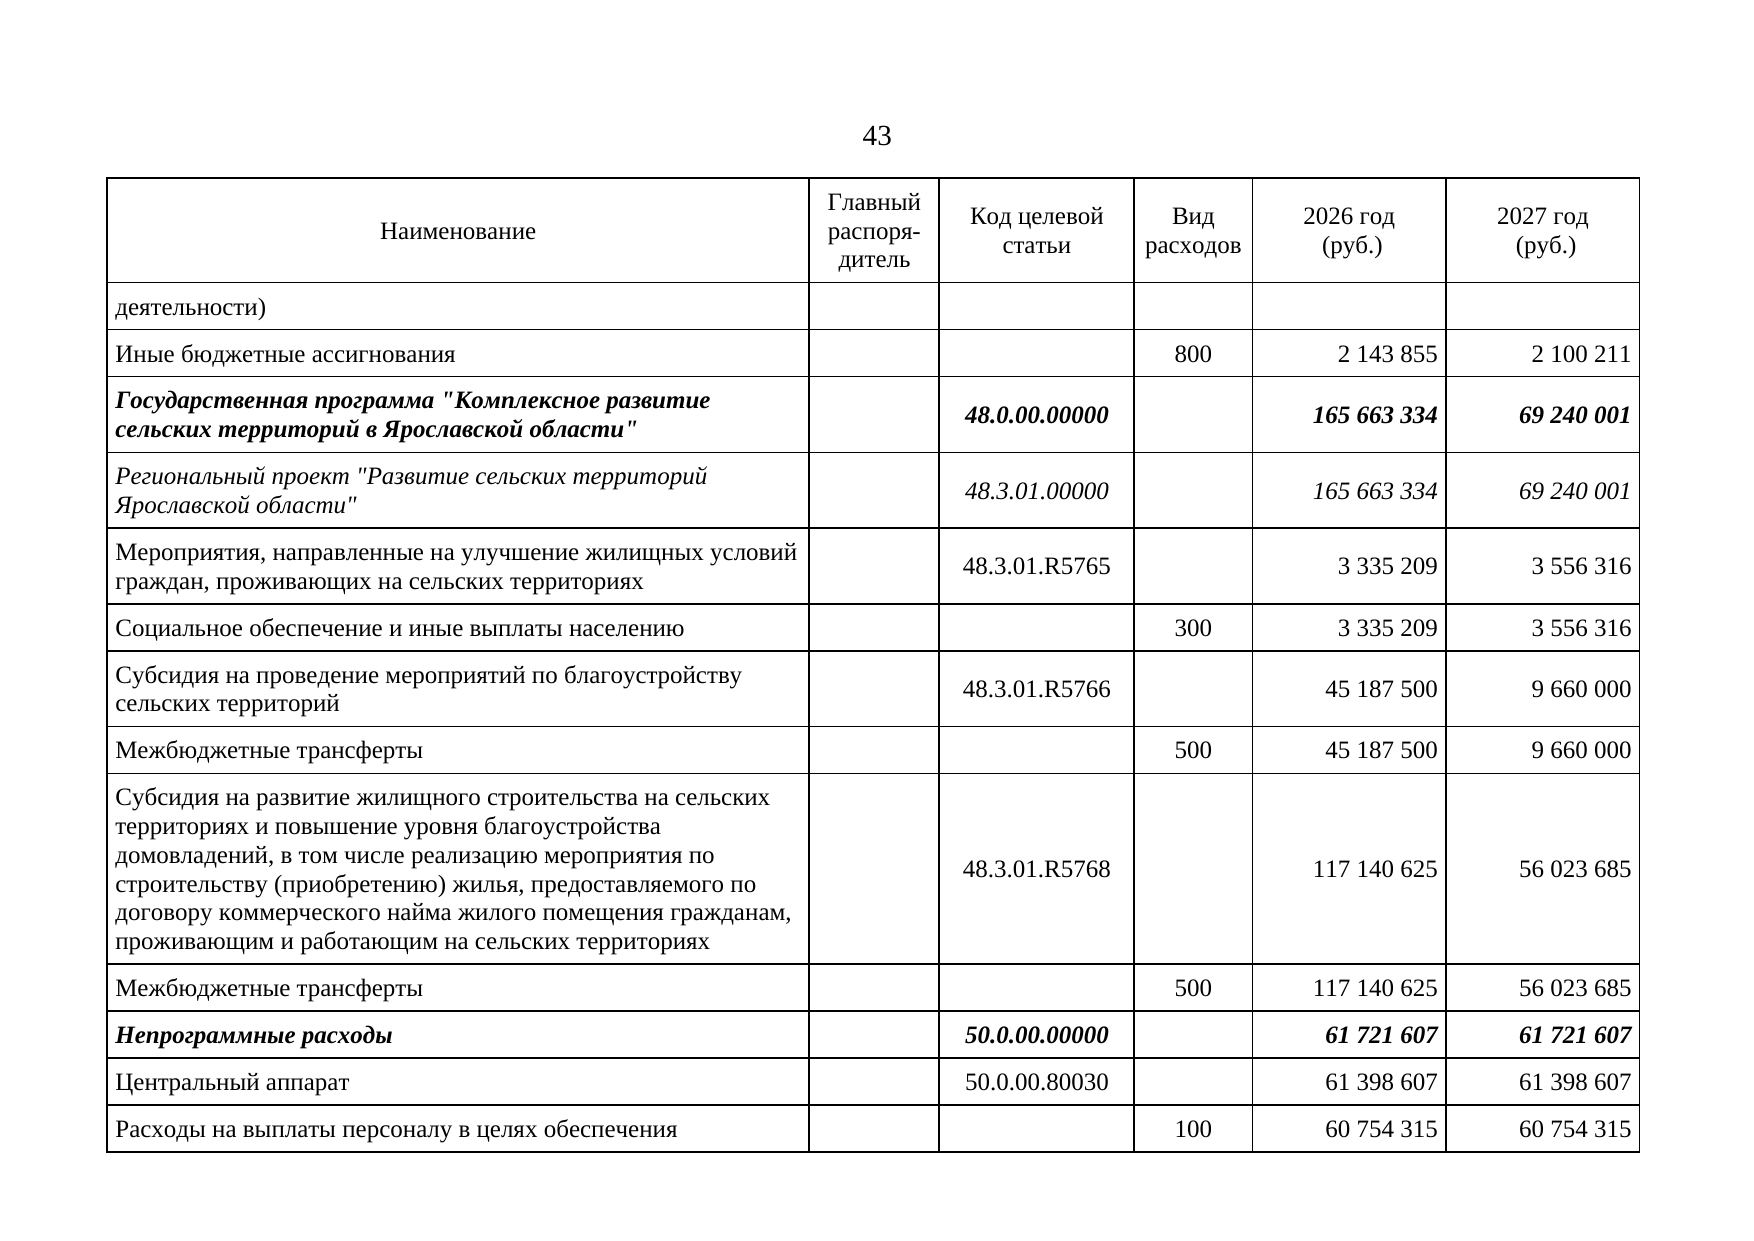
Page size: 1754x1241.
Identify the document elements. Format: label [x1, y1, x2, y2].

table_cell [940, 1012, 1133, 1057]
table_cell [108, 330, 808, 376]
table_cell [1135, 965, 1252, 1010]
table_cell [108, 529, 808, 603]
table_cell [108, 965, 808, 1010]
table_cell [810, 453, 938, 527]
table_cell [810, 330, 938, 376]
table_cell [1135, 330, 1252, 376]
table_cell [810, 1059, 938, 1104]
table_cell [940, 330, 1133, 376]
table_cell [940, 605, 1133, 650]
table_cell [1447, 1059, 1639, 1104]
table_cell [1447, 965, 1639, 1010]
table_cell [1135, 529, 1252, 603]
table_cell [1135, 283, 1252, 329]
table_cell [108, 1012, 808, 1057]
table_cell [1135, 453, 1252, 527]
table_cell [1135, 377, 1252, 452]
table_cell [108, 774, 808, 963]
table_header [1135, 179, 1252, 282]
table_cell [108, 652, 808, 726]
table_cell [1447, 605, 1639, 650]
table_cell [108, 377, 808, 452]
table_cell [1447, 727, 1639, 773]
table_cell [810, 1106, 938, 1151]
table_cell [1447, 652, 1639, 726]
table_header [108, 179, 808, 282]
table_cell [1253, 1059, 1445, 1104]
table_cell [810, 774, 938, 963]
table_header [810, 179, 938, 282]
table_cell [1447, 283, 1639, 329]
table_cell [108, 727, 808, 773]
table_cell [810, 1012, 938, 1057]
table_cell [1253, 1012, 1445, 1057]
table_header [1253, 179, 1445, 282]
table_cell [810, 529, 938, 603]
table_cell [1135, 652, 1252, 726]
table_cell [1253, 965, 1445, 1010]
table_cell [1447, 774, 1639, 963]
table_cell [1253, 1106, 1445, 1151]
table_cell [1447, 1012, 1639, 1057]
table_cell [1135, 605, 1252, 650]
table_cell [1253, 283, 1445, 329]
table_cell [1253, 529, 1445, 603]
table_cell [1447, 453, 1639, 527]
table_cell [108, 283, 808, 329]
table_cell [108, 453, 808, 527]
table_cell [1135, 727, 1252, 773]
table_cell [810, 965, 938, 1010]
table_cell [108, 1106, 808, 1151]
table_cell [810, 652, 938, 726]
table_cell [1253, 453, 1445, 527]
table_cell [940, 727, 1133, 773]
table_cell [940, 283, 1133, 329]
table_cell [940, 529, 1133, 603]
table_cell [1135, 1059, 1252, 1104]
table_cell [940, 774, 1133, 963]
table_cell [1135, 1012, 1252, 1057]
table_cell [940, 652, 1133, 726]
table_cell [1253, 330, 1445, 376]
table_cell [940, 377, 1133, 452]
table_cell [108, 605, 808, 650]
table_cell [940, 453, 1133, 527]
table_header [940, 179, 1133, 282]
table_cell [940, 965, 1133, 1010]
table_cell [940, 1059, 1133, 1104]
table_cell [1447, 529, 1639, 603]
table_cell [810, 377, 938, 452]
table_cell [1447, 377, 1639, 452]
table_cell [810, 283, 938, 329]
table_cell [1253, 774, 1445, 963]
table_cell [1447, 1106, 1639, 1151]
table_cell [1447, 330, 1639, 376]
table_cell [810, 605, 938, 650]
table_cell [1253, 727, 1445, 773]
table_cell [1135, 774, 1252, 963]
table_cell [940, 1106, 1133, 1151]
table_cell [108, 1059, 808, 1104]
table_header [1447, 179, 1639, 282]
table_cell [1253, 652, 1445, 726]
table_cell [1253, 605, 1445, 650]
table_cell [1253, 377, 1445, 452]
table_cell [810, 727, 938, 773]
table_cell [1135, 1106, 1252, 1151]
